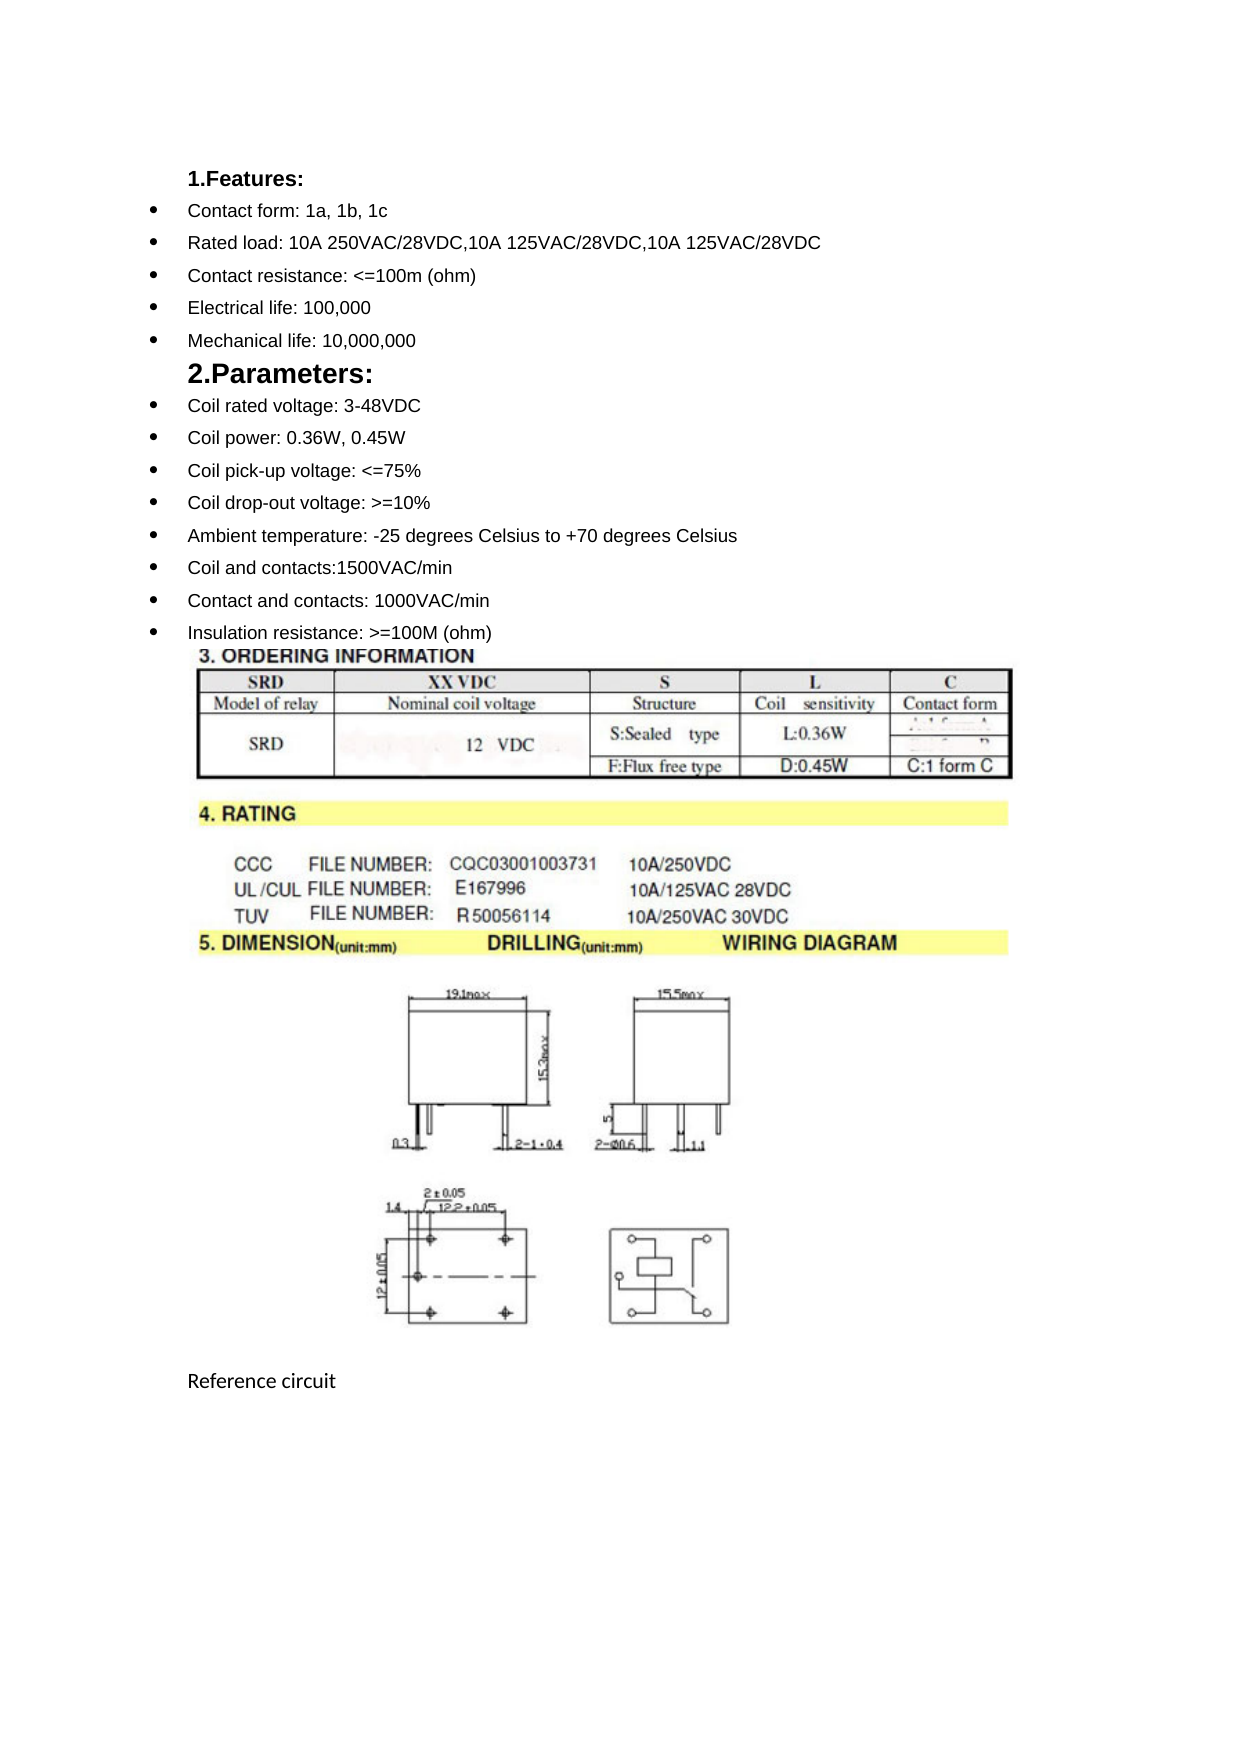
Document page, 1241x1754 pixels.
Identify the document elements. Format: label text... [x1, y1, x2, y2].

list Coil and contacts:1500VAC/min [150, 552, 1053, 584]
list Coil rated voltage: 3-48VDC [150, 389, 1053, 422]
list Ambient temperature: -25 degrees Celsius to +70 degrees Celsius [150, 519, 1053, 552]
list Rated load: 10A 250VAC/28VDC,10A 125VAC/28VDC,10A 125VAC/28VDC [150, 227, 1053, 259]
list Coil drop-out voltage: >=10% [150, 487, 1053, 519]
list Contact and contacts: 1000VAC/min [150, 584, 1053, 617]
list Contact form: 1a, 1b, 1c [150, 194, 1053, 227]
text 2.Parameters: [187, 357, 1053, 389]
list Insulation resistance: >=100M (ohm) [150, 617, 1053, 649]
list Mechanical life: 10,000,000 [150, 324, 1053, 357]
text 1.Features: [187, 162, 1053, 194]
text Reference circuit [187, 1364, 1053, 1397]
list Electrical life: 100,000 [150, 292, 1053, 324]
list Coil power: 0.36W, 0.45W [150, 422, 1053, 454]
picture [187, 649, 1053, 1346]
list Contact resistance: <=100m (ohm) [150, 259, 1053, 292]
list Coil pick-up voltage: <=75% [150, 454, 1053, 487]
